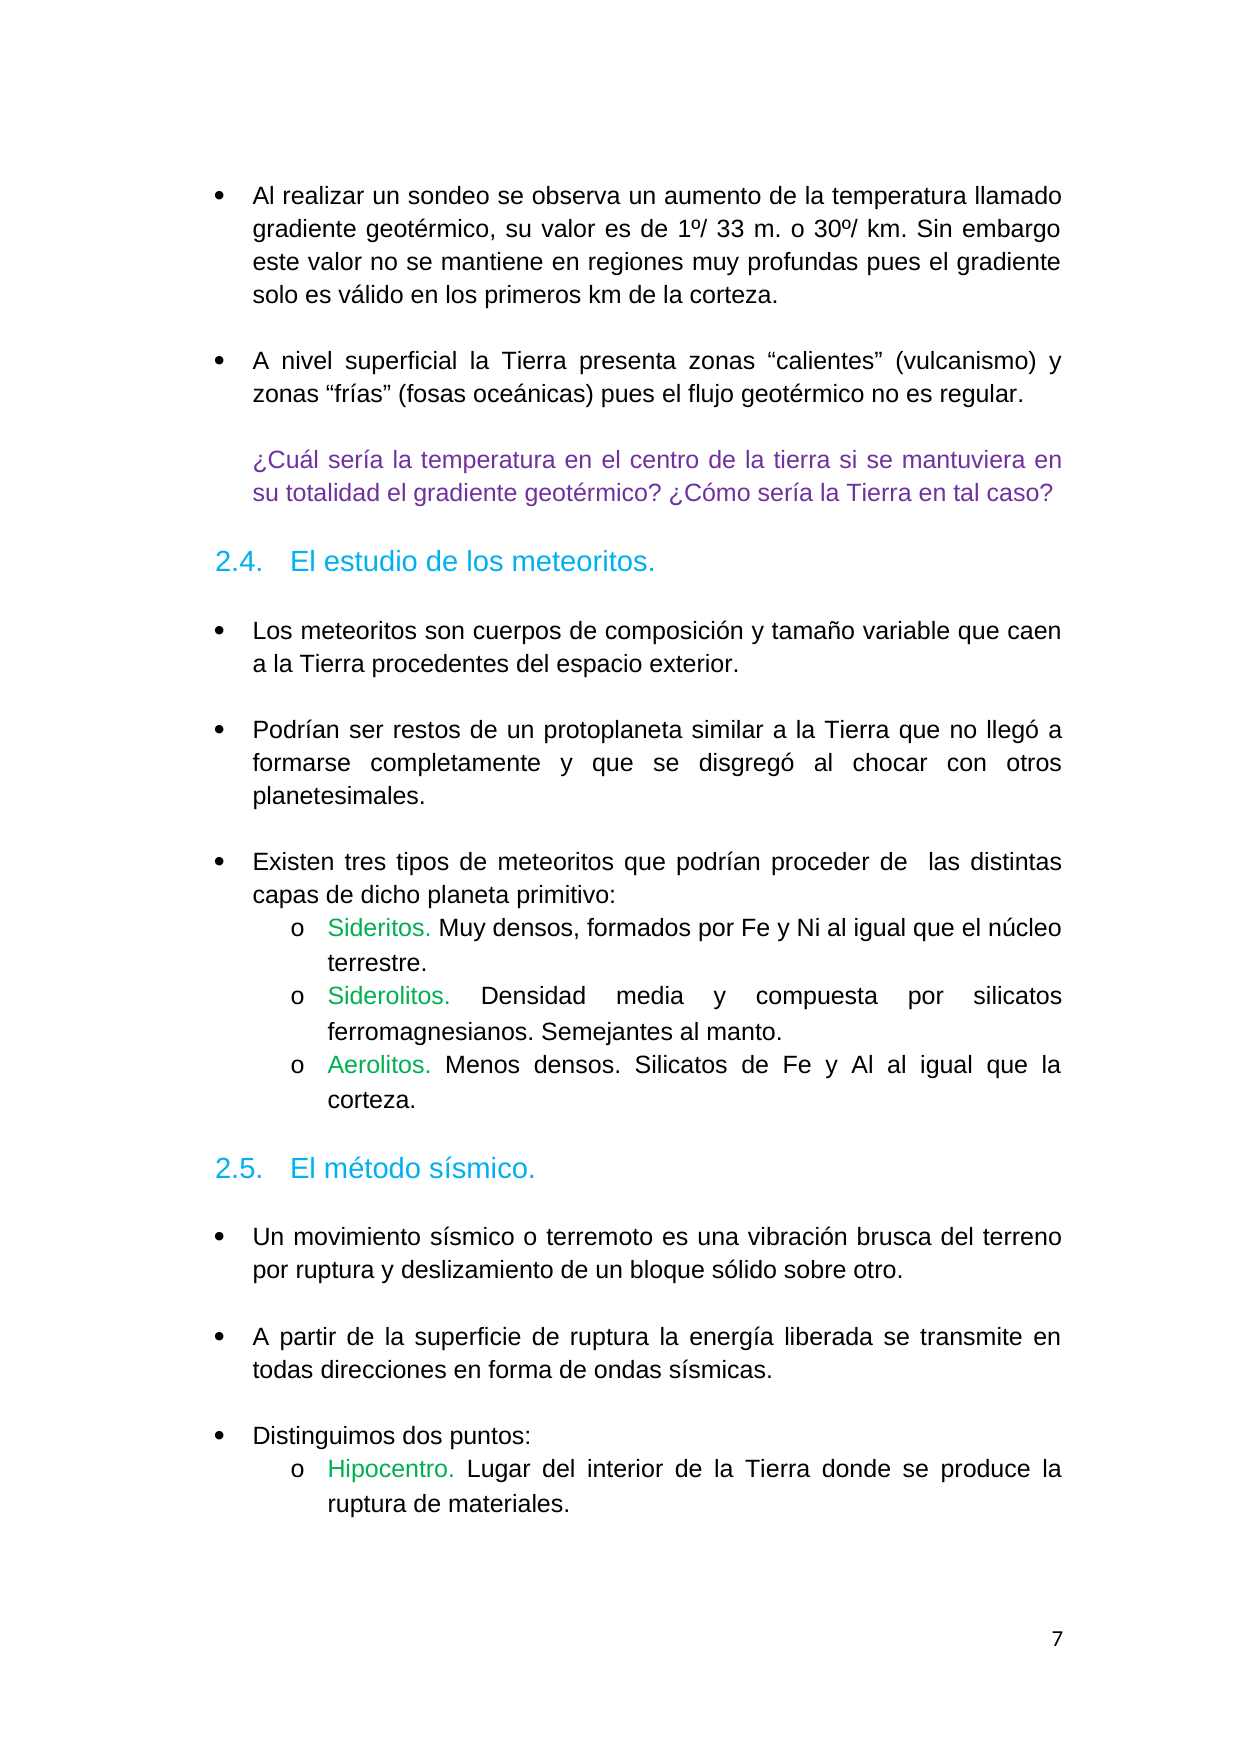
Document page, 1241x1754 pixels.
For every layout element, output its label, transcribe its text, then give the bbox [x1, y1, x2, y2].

list El estudio de los meteoritos. [215, 544, 1063, 578]
list Siderolitos. Densidad media y compuesta por silicatos ferromagnesianos. Semejantes al manto. [290, 981, 1063, 1045]
list A nivel superficial la Tierra presenta zonas “calientes” (vulcanismo) y zonas “frías” (fosas oceánicas) pues el flujo geotérmico no es regular. [215, 346, 1063, 408]
list Sideritos. Muy densos, formados por Fe y Ni al igual que el núcleo terrestre. [290, 913, 1063, 977]
list Un movimiento sísmico o terremoto es una vibración brusca del terreno por ruptura y deslizamiento de un bloque sólido sobre otro. [215, 1222, 1063, 1284]
list El método sísmico. [215, 1151, 1063, 1184]
list Hipocentro. Lugar del interior de la Tierra donde se produce la ruptura de materiales. [290, 1454, 1063, 1518]
list Al realizar un sondeo se observa un aumento de la temperatura llamado gradiente geotérmico, su valor es de 1º/ 33 m. o 30º/ km. Sin embargo este valor no se mantiene en regiones muy profundas pues el gradiente solo es válido en los primeros km de la corteza. [215, 181, 1063, 308]
list A partir de la superficie de ruptura la energía liberada se transmite en todas direcciones en forma de ondas sísmicas. [215, 1322, 1063, 1383]
list ¿Cuál sería la temperatura en el centro de la tierra si se mantuviera en su totalidad el gradiente geotérmico? ¿Cómo sería la Tierra en tal caso? [252, 445, 1063, 507]
list Distinguimos dos puntos: [215, 1421, 1063, 1449]
list Los meteoritos son cuerpos de composición y tamaño variable que caen a la Tierra procedentes del espacio exterior. [215, 616, 1063, 677]
list Podrían ser restos de un protoplaneta similar a la Tierra que no llegó a formarse completamente y que se disgregó al chocar con otros planetesimales. [215, 715, 1063, 810]
list Aerolitos. Menos densos. Silicatos de Fe y Al al igual que la corteza. [290, 1049, 1063, 1113]
list Existen tres tipos de meteoritos que podrían proceder de las distintas capas de dicho planeta primitivo: [215, 847, 1063, 909]
